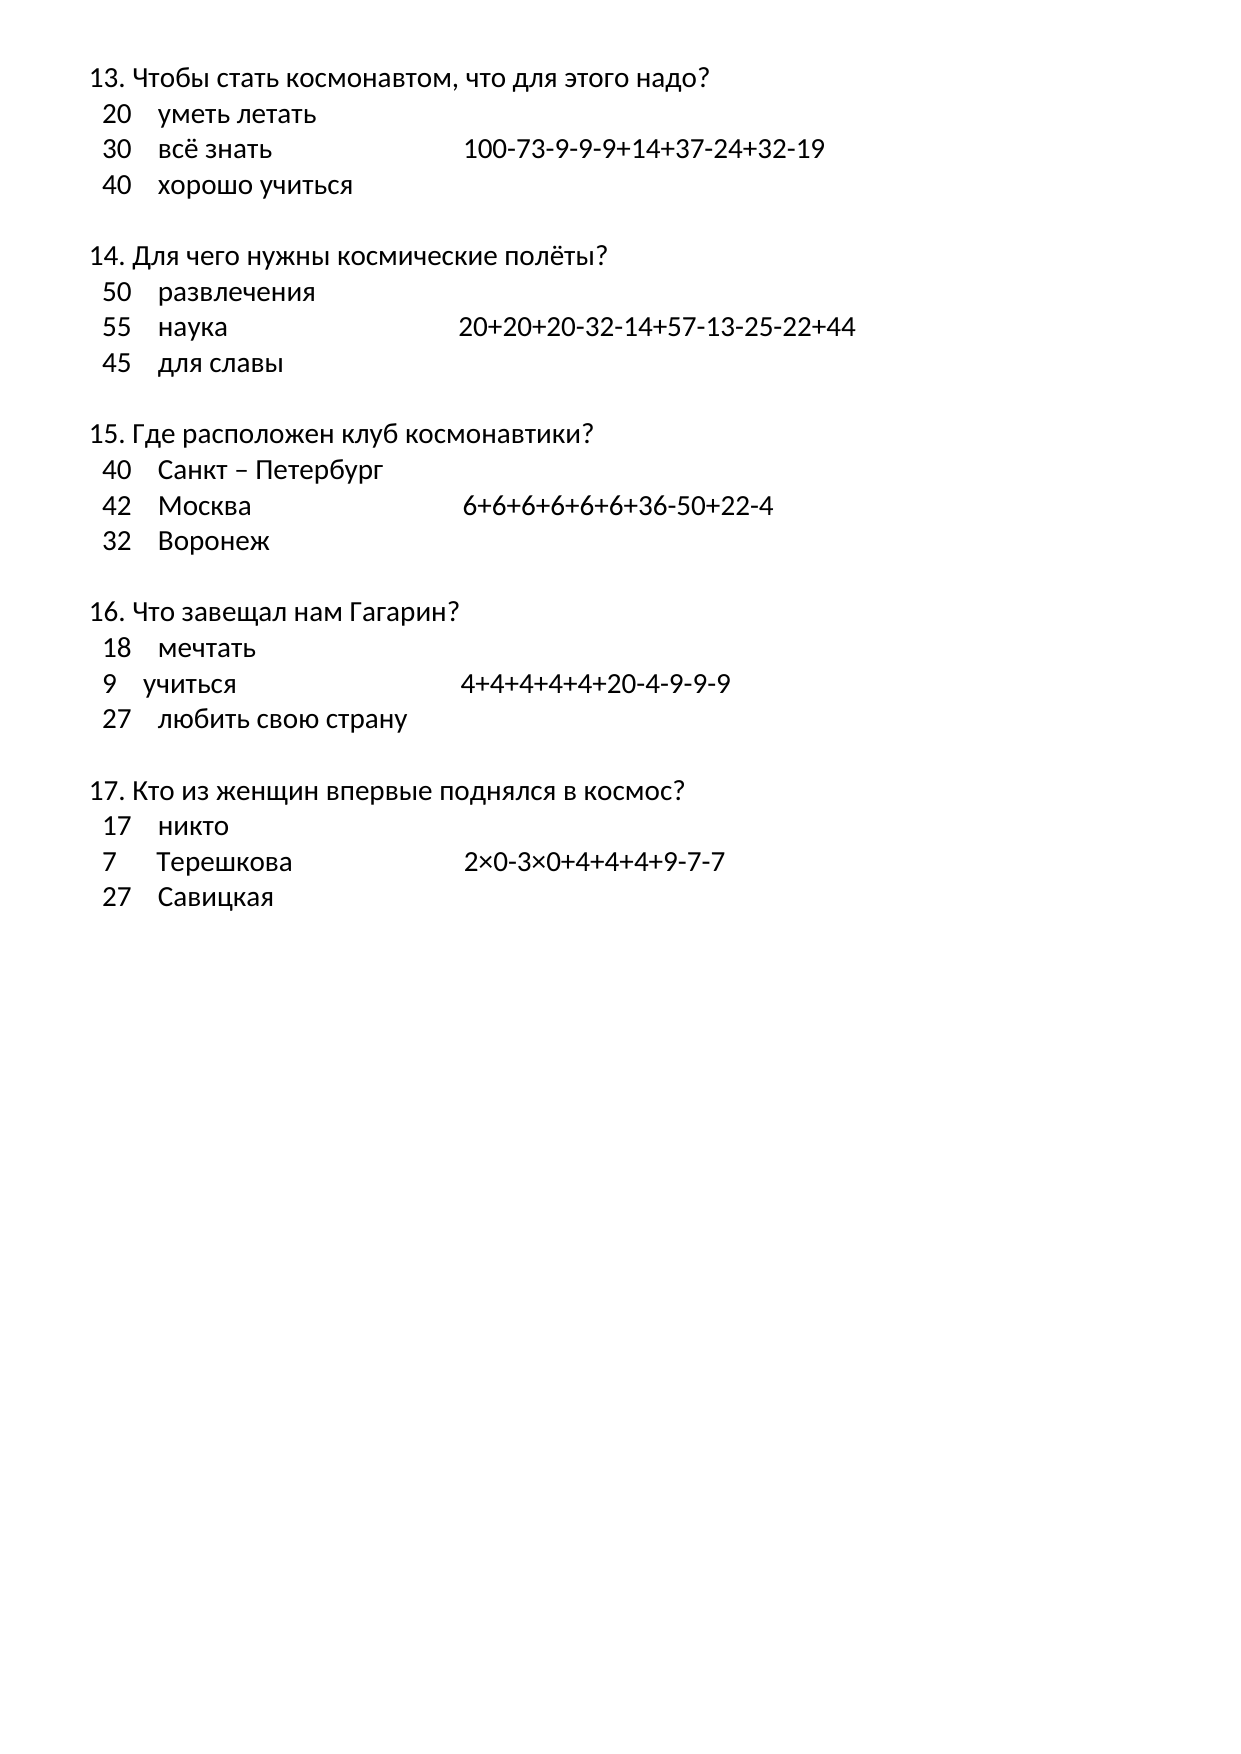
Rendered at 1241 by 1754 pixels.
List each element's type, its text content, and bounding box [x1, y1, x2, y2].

text 17 никто [89, 807, 1152, 843]
text 20 уметь летать [89, 95, 1152, 130]
text 17. Кто из женщин впервые поднялся в космос? [89, 772, 1152, 807]
text 40 Санкт – Петербург [89, 451, 1152, 487]
text 42 Москва 6+6+6+6+6+6+36-50+22-4 [89, 487, 1152, 522]
text 45 для славы [89, 344, 1152, 380]
text 13. Чтобы стать космонавтом, что для этого надо? [89, 59, 1152, 95]
text 32 Воронеж [89, 522, 1152, 558]
text 7 Терешкова 2×0-3×0+4+4+4+9-7-7 [89, 843, 1152, 878]
text 27 любить свою страну [89, 700, 1152, 736]
text 15. Где расположен клуб космонавтики? [89, 415, 1152, 451]
text 55 наука 20+20+20-32-14+57-13-25-22+44 [89, 308, 1152, 344]
text 9 учиться 4+4+4+4+4+20-4-9-9-9 [89, 665, 1152, 700]
text 14. Для чего нужны космические полёты? [89, 237, 1152, 273]
text 50 развлечения [89, 273, 1152, 308]
text 16. Что завещал нам Гагарин? [89, 593, 1152, 629]
text 27 Савицкая [89, 878, 1152, 914]
text 40 хорошо учиться [89, 166, 1152, 202]
text 30 всё знать 100-73-9-9-9+14+37-24+32-19 [89, 130, 1152, 166]
text 18 мечтать [89, 629, 1152, 665]
